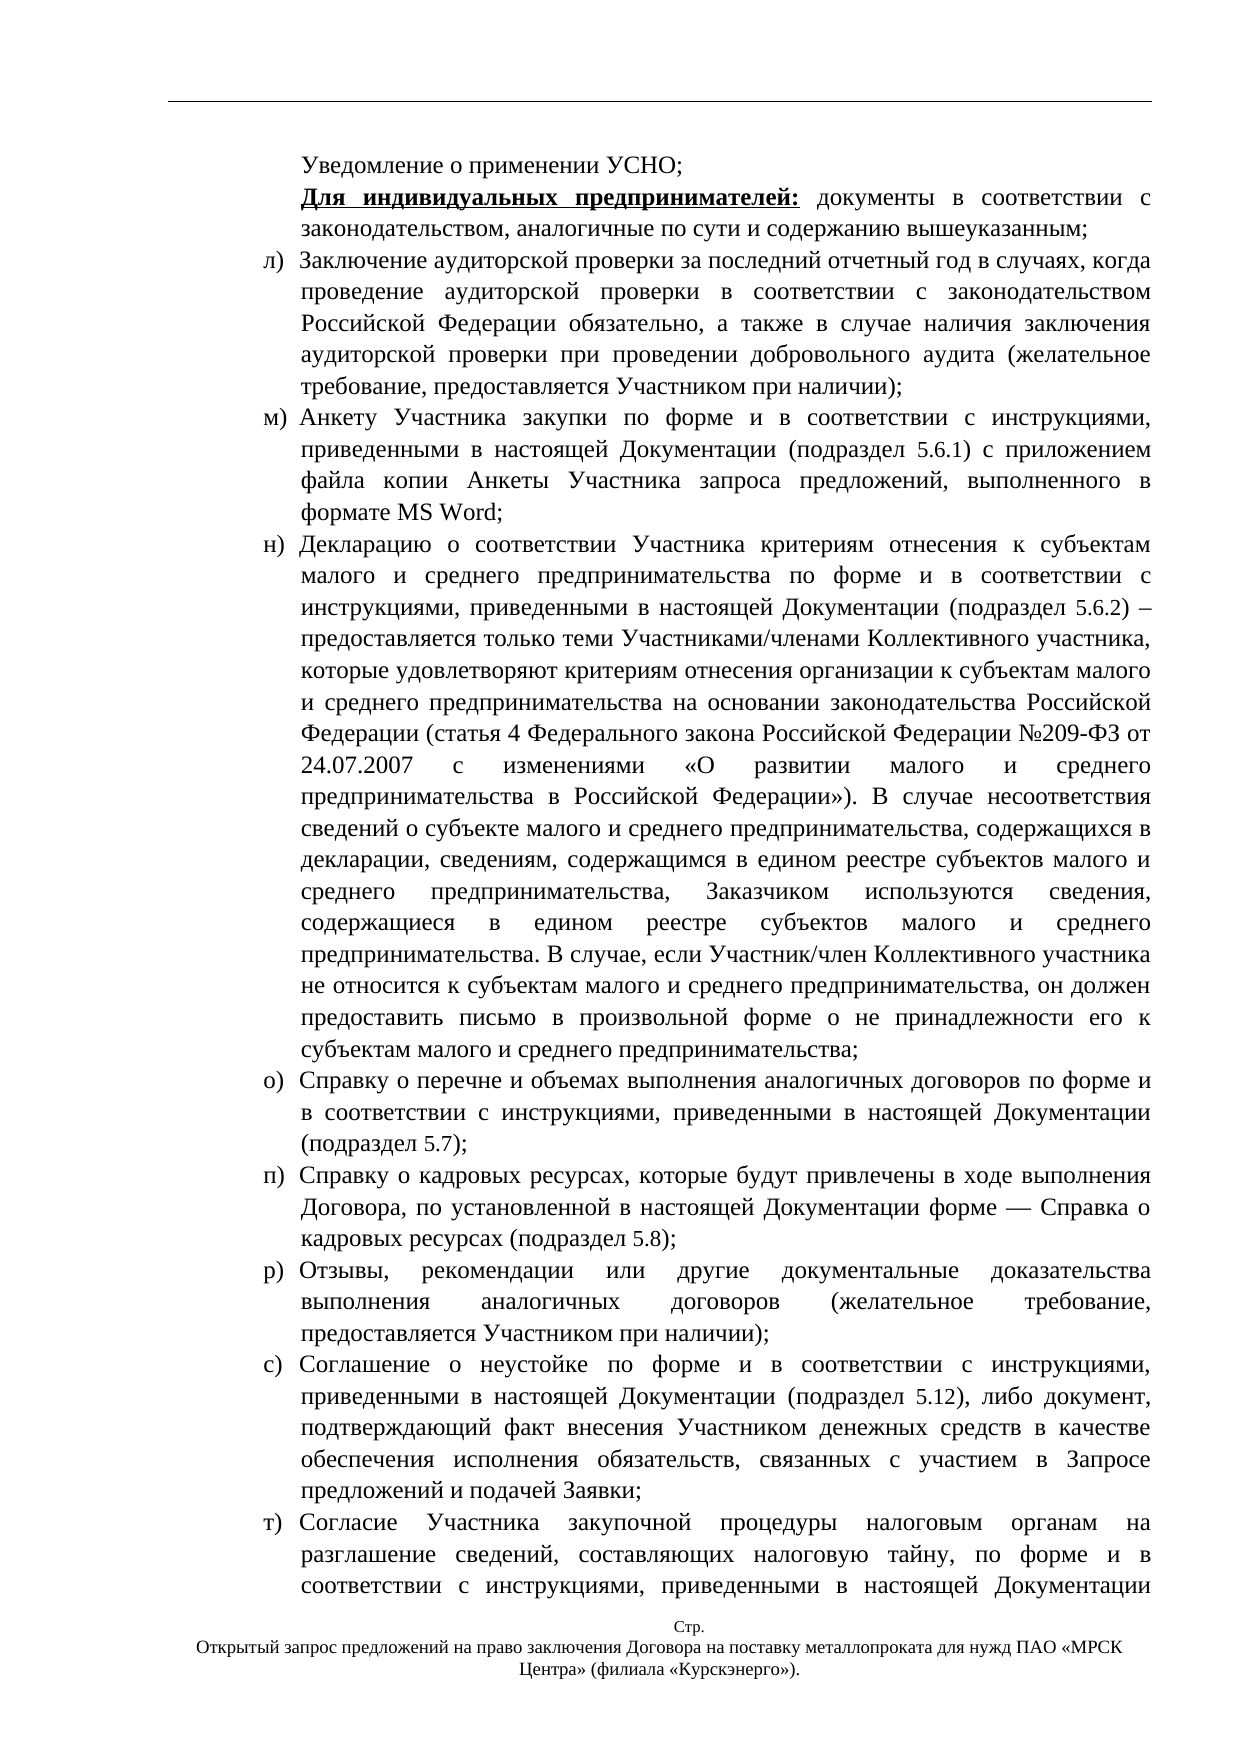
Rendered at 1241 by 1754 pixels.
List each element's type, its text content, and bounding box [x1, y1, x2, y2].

list Справку о перечне и объемах выполнения аналогичных договоров по форме и в соответствии с инструкциями, приведенными в настоящей Документации (подраздел 5.7); [263, 1065, 1152, 1157]
text Для индивидуальных предпринимателей: документы в соответствии с законодательством, аналогичные по сути и содержанию вышеуказанным; [301, 182, 1152, 242]
list Заключение аудиторской проверки за последний отчетный год в случаях, когда проведение аудиторской проверки в соответствии с законодательством Российской Федерации обязательно, а также в случае наличия заключения аудиторской проверки при проведении добровольного аудита (желательное требование, предоставляется Участником при наличии); [263, 245, 1152, 400]
list Справку о кадровых ресурсах, которые будут привлечены в ходе выполнения Договора, по установленной в настоящей Документации форме — Справка о кадровых ресурсах (подраздел 5.8); [263, 1160, 1152, 1252]
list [263, 1507, 1152, 1599]
list Декларацию о соответствии Участника критериям отнесения к субъектам малого и среднего предпринимательства по форме и в соответствии с инструкциями, приведенными в настоящей Документации (подраздел 5.6.2) – предоставляется только теми Участниками/членами Коллективного участника, которые удовлетворяют критериям отнесения организации к субъектам малого и среднего предпринимательства на основании законодательства Российской Федерации (статья 4 Федерального закона Российской Федерации №209-ФЗ от 24.07.2007 с изменениями «О развитии малого и среднего предпринимательства в Российской Федерации»). В случае несоответствия сведений о субъекте малого и среднего предпринимательства, содержащихся в декларации, сведениям, содержащимся в едином реестре субъектов малого и среднего предпринимательства, Заказчиком используются сведения, содержащиеся в едином реестре субъектов малого и среднего предпринимательства. В случае, если Участник/член Коллективного участника не относится к субъектам малого и среднего предпринимательства, он должен предоставить письмо в произвольной форме о не принадлежности его к субъектам малого и среднего предпринимательства; [263, 529, 1152, 1062]
list Отзывы, рекомендации или другие документальные доказательства выполнения аналогичных договоров (желательное требование, предоставляется Участником при наличии); [263, 1255, 1152, 1347]
list Анкету Участника закупки по форме и в соответствии с инструкциями, приведенными в настоящей Документации (подраздел 5.6.1) с приложением файла копии Анкеты Участника запроса предложений, выполненного в формате MS Word; [263, 402, 1152, 526]
list Соглашение о неустойке по форме и в соответствии с инструкциями, приведенными в настоящей Документации (подраздел 5.12), либо документ, подтверждающий факт внесения Участником денежных средств в качестве обеспечения исполнения обязательств, связанных с участием в Запросе предложений и подачей Заявки; [263, 1349, 1152, 1504]
text Уведомление о применении УСНО; [301, 150, 1152, 179]
